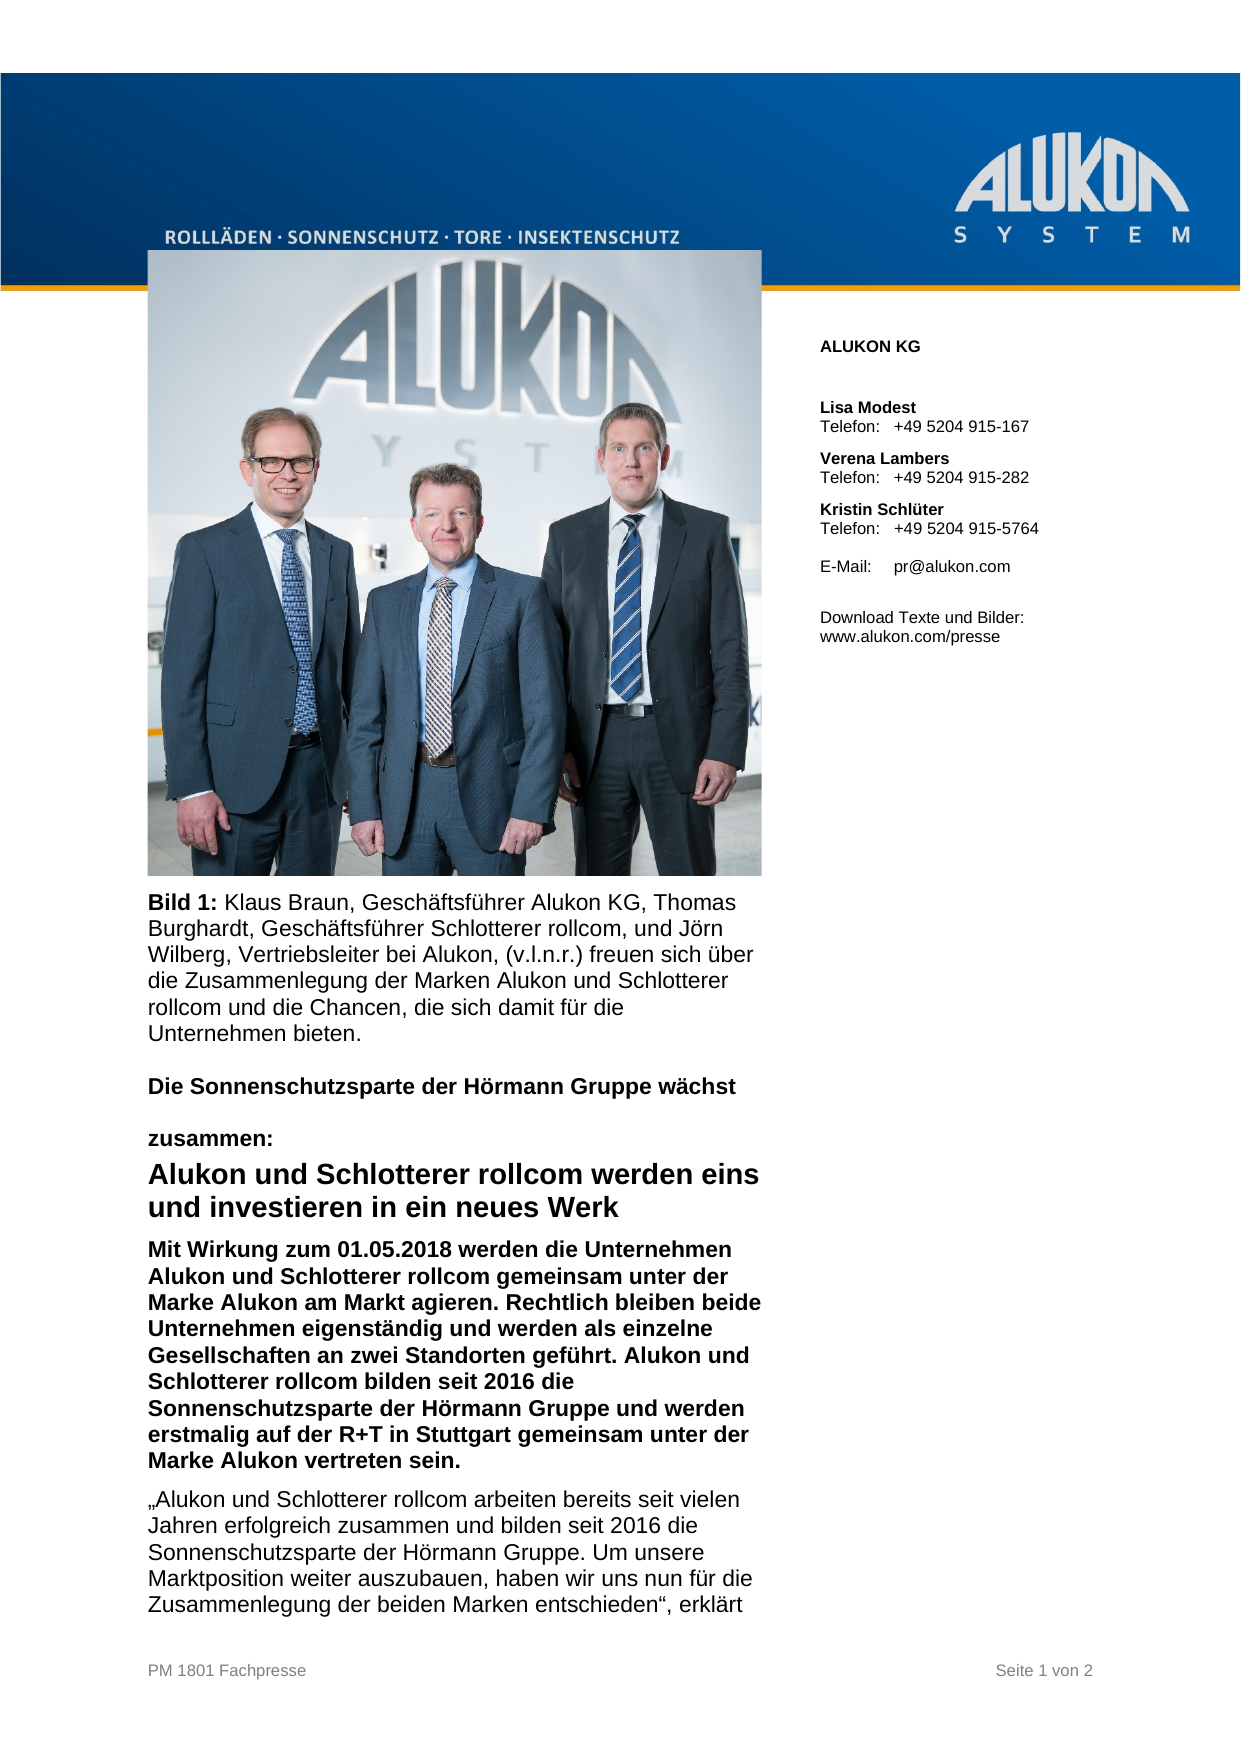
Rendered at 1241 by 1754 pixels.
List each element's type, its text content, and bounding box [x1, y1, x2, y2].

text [148, 1486, 766, 1618]
picture [0, 73, 1241, 876]
text Mit Wirkung zum 01.05.2018 werden die Unternehmen Alukon und Schlotterer rollcom gemeinsam unter der Marke Alukon am Markt agieren. Rechtlich bleiben beide Unternehmen eigenständig und werden als einzelne Gesellschaften an zwei Standorten geführt. Alukon und Schlotterer rollcom bilden seit 2016 die Sonnenschutzsparte der Hörmann Gruppe und werden erstmalig auf der R+T in Stuttgart gemeinsam unter der Marke Alukon vertreten sein. [148, 1236, 766, 1473]
text Bild 1: Klaus Braun, Geschäftsführer Alukon KG, Thomas Burghardt, Geschäftsführer Schlotterer rollcom, und Jörn Wilberg, Vertriebsleiter bei Alukon, (v.l.n.r.) freuen sich über die Zusammenlegung der Marken Alukon und Schlotterer rollcom und die Chancen, die sich damit für die Unternehmen bieten. [148, 888, 766, 1047]
text Die Sonnenschutzsparte der Hörmann Gruppe wächst zusammen: Alukon und Schlotterer rollcom werden eins und investieren in ein neues Werk [148, 1073, 766, 1224]
